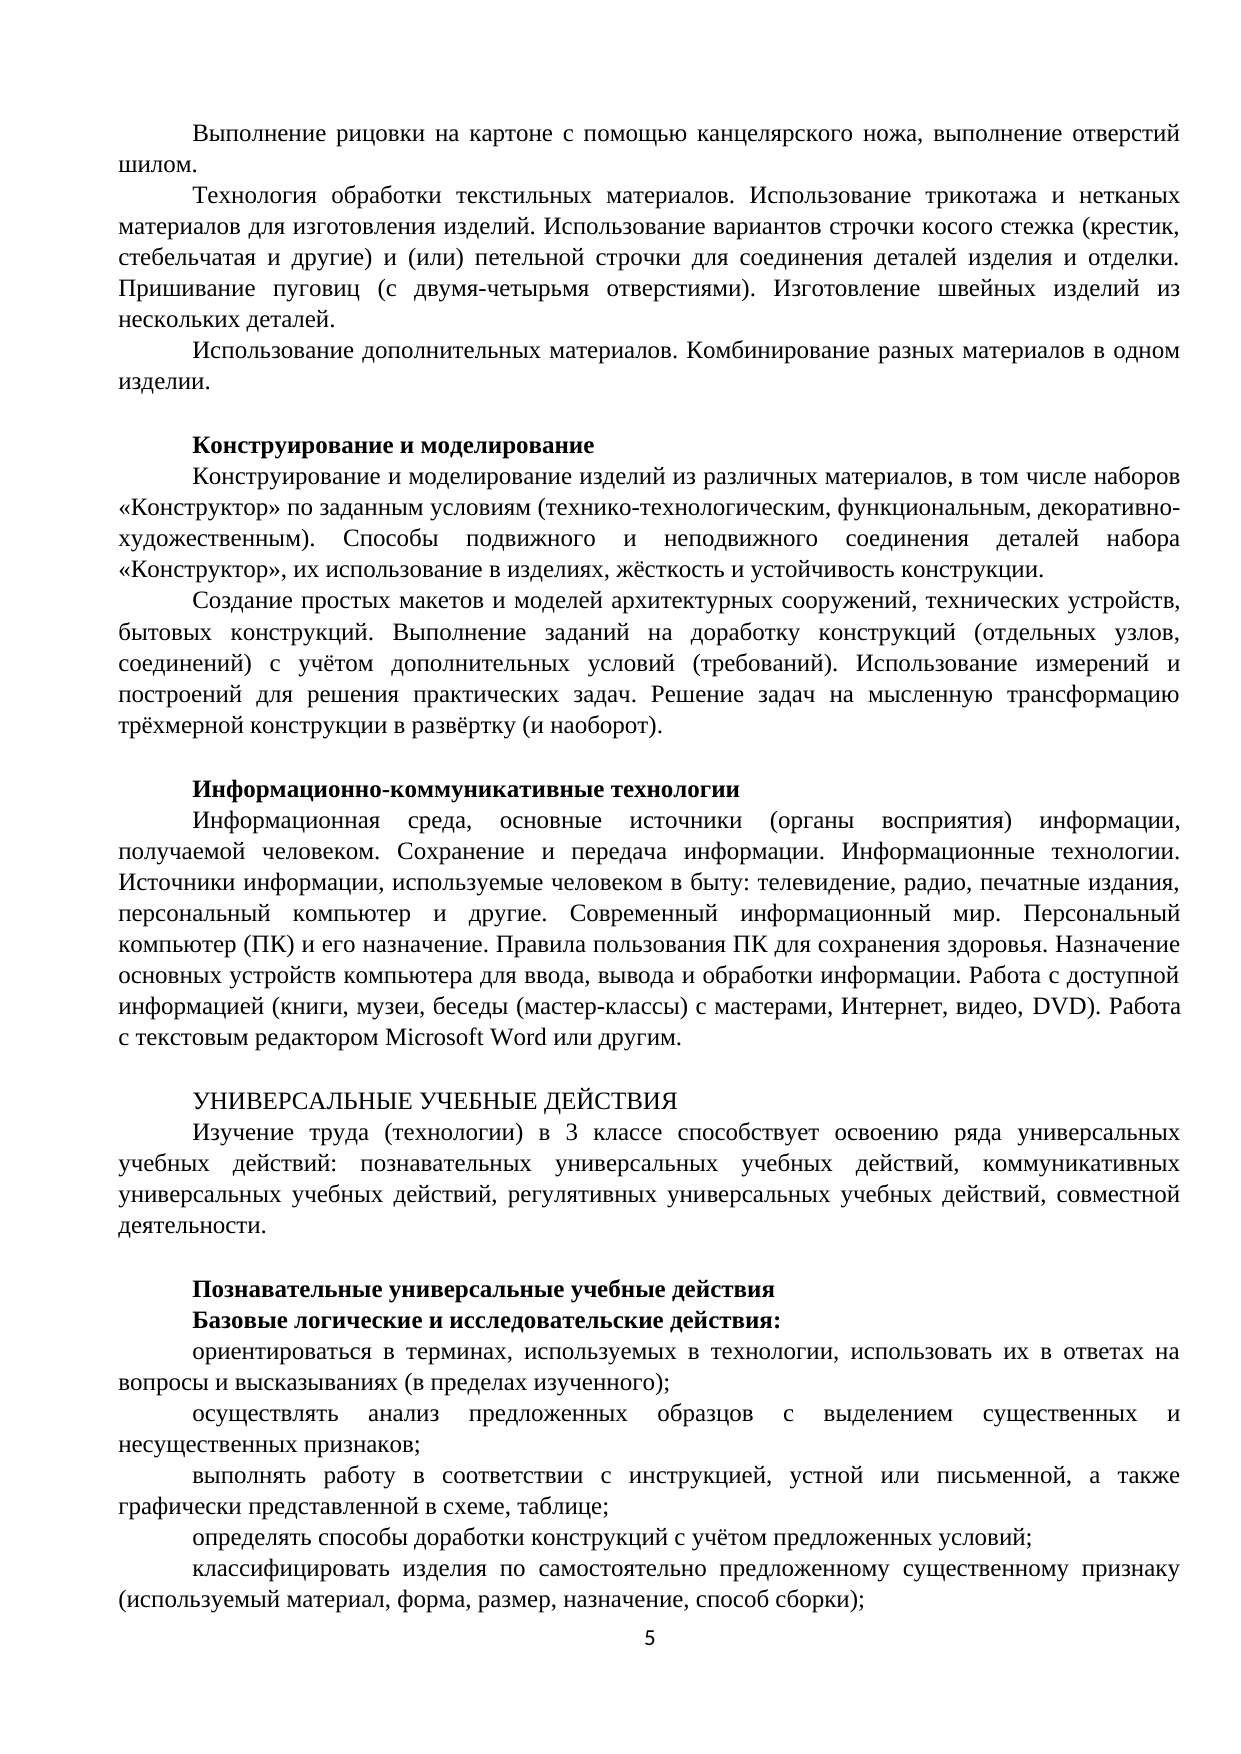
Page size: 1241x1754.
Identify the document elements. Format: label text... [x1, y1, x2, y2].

text Использование дополнительных материалов. Комбинирование разных материалов в одном изделии. [118, 335, 1181, 395]
text Конструирование и моделирование изделий из различных материалов, в том числе наборов «Конструктор» по заданным условиям (технико-технологическим, функциональным, декоративно-художественным). Способы подвижного и неподвижного соединения деталей набора «Конструктор», их использование в изделиях, жёсткость и устойчивость конструкции. [118, 461, 1181, 583]
text ориентироваться в терминах, используемых в технологии, использовать их в ответах на вопросы и высказываниях (в пределах изученного); [118, 1336, 1181, 1396]
text классифицировать изделия по самостоятельно предложенному существенному признаку (используемый материал, форма, размер, назначение, способ сборки); [118, 1553, 1181, 1613]
text Информационная среда, основные источники (органы восприятия) информации, получаемой человеком. Сохранение и передача информации. Информационные технологии. Источники информации, используемые человеком в быту: телевидение, радио, печатные издания, персональный компьютер и другие. Современный информационный мир. Персональный компьютер (ПК) и его назначение. Правила пользования ПК для сохранения здоровья. Назначение основных устройств компьютера для ввода, вывода и обработки информации. Работа с доступной информацией (книги, музеи, беседы (мастер-классы) с мастерами, Интернет, видео, DVD). Работа с текстовым редактором Microsoft Word или другим. [118, 805, 1181, 1051]
text Выполнение рицовки на картоне с помощью канцелярского ножа, выполнение отверстий шилом. [118, 118, 1181, 178]
text Создание простых макетов и моделей архитектурных сооружений, технических устройств, бытовых конструкций. Выполнение заданий на доработку конструкций (отдельных узлов, соединений) с учётом дополнительных условий (требований). Использование измерений и построений для решения практических задач. Решение задач на мысленную трансформацию трёхмерной конструкции в развёртку (и наоборот). [118, 586, 1181, 738]
text осуществлять анализ предложенных образцов с выделением существенных и несущественных признаков; [118, 1398, 1181, 1458]
text Конструирование и моделирование [118, 430, 1181, 459]
text Информационно-коммуникативные технологии [118, 774, 1181, 802]
text Изучение труда (технологии) в 3 классе способствует освоению ряда универсальных учебных действий: познавательных универсальных учебных действий, коммуникативных универсальных учебных действий, регулятивных универсальных учебных действий, совместной деятельности. [118, 1117, 1181, 1239]
text Технология обработки текстильных материалов. Использование трикотажа и нетканых материалов для изготовления изделий. Использование вариантов строчки косого стежка (крестик, стебельчатая и другие) и (или) петельной строчки для соединения деталей изделия и отделки. Пришивание пуговиц (с двумя-четырьмя отверстиями). Изготовление швейных изделий из нескольких деталей. [118, 180, 1181, 333]
text выполнять работу в соответствии с инструкцией, устной или письменной, а также графически представленной в схеме, таблице; [118, 1460, 1181, 1520]
text Познавательные универсальные учебные действия [118, 1274, 1181, 1303]
text определять способы доработки конструкций с учётом предложенных условий; [118, 1522, 1181, 1551]
text Базовые логические и исследовательские действия: [118, 1305, 1181, 1334]
text УНИВЕРСАЛЬНЫЕ УЧЕБНЫЕ ДЕЙСТВИЯ [118, 1086, 1181, 1115]
